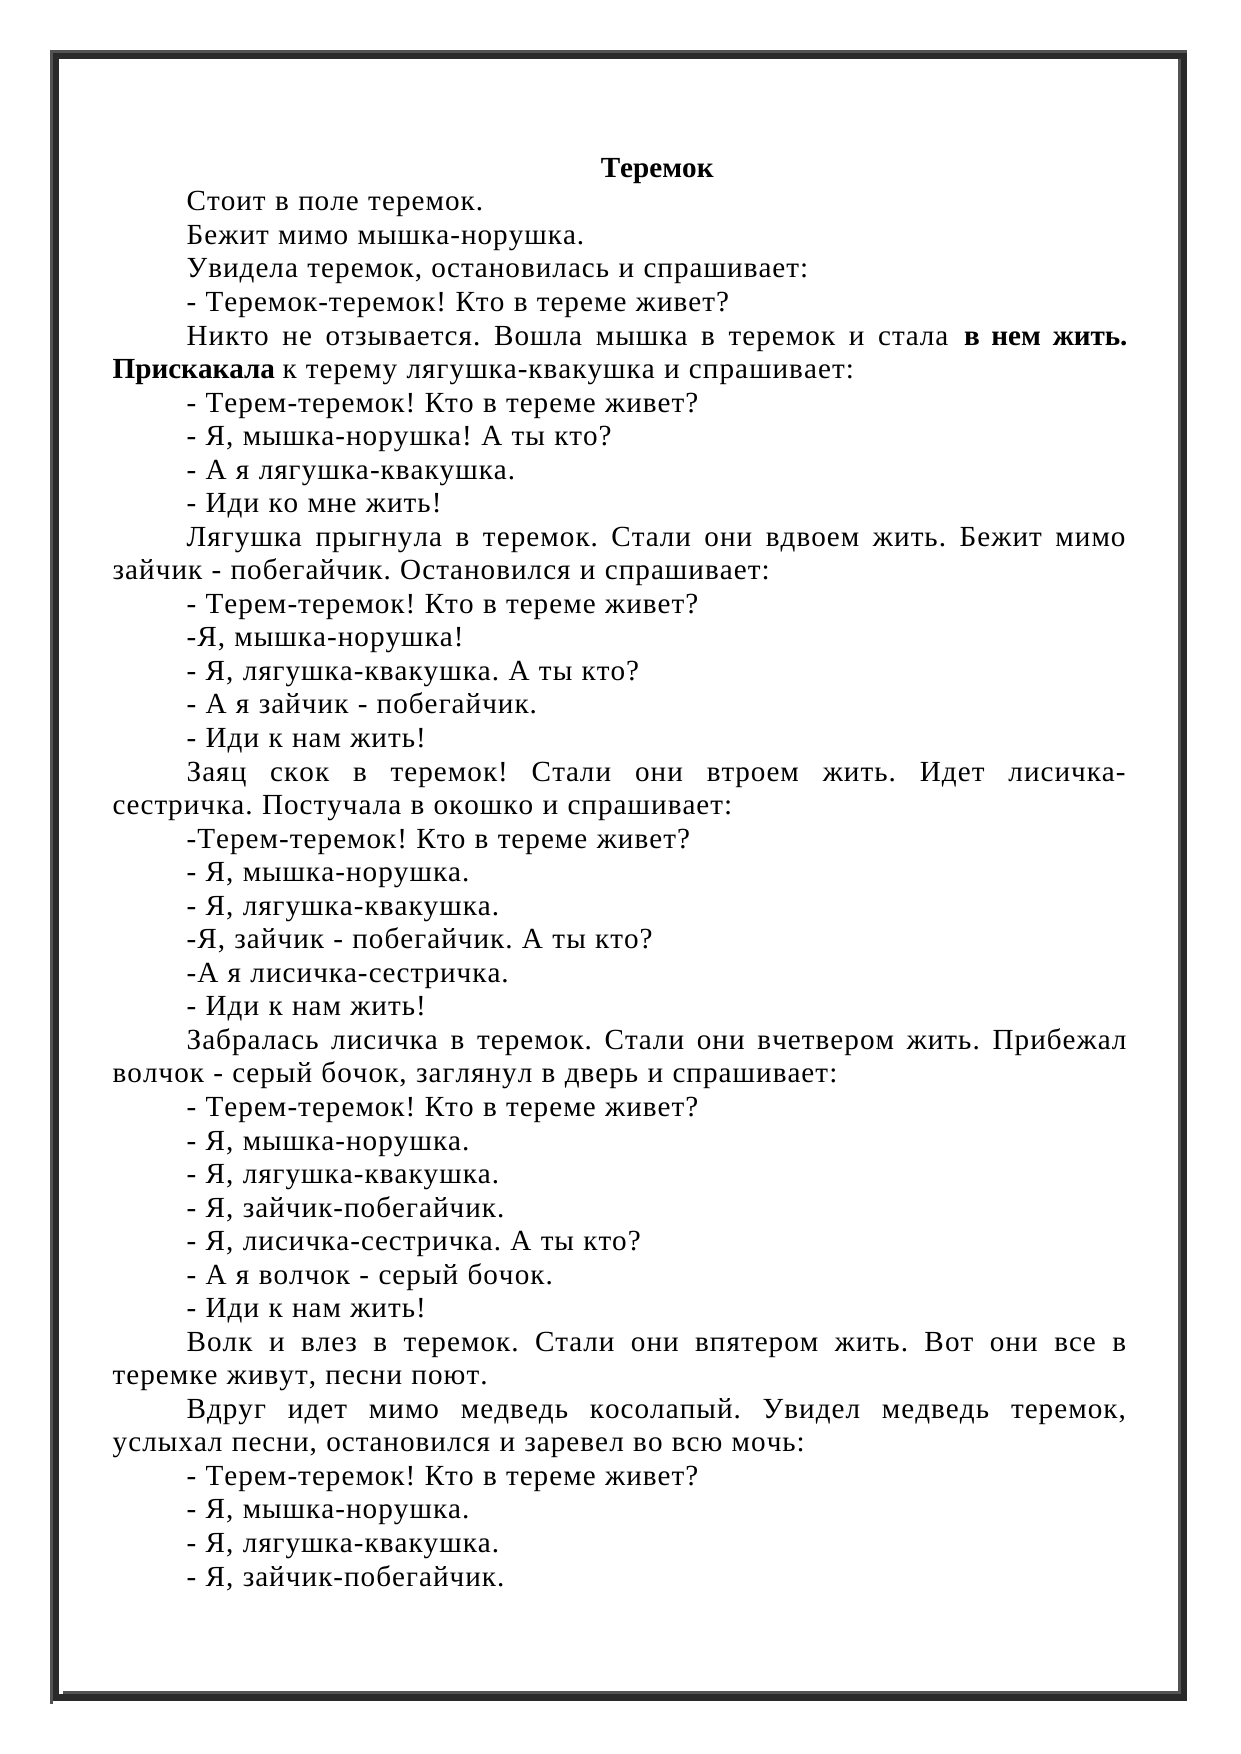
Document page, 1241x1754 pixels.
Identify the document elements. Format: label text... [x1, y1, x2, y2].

text - Я, лягушка-квакушка. [112, 888, 1128, 921]
text Стоит в поле теремок. [112, 183, 1128, 217]
text Волк и влез в теремок. Стали они впятером жить. Вот они все в теремке живут, песни поют. [112, 1324, 1128, 1391]
text -Я, зайчик - побегайчик. А ты кто? [112, 921, 1128, 955]
text - Я, лягушка-квакушка. А ты кто? [112, 653, 1128, 687]
text Никто не отзывается. Вошла мышка в теремок и стала в нем жить. Прискакала к терему лягушка-квакушка и спрашивает: [112, 318, 1128, 385]
text - А я лягушка-квакушка. [112, 452, 1128, 485]
text - Я, зайчик-побегайчик. [112, 1190, 1128, 1223]
text Теремок [112, 150, 1128, 183]
text - А я зайчик - побегайчик. [112, 687, 1128, 720]
text Лягушка прыгнула в теремок. Стали они вдвоем жить. Бежит мимо зайчик - побегайчик. Остановился и спрашивает: [112, 519, 1128, 586]
text - Я, мышка-норушка. [112, 854, 1128, 888]
text - Иди ко мне жить! [112, 485, 1128, 519]
text - Я, зайчик-побегайчик. [112, 1559, 1128, 1592]
text - Терем-теремок! Кто в тереме живет? [112, 1458, 1128, 1492]
text Увидела теремок, остановилась и спрашивает: [112, 251, 1128, 284]
text -Терем-теремок! Кто в тереме живет? [112, 821, 1128, 854]
text - Иди к нам жить! [112, 1290, 1128, 1324]
text Забралась лисичка в теремок. Стали они вчетвером жить. Прибежал волчок - серый бочок, заглянул в дверь и спрашивает: [112, 1022, 1128, 1089]
text Вдруг идет мимо медведь косолапый. Увидел медведь теремок, услыхал песни, остановился и заревел во всю мочь: [112, 1391, 1128, 1458]
text - Я, мышка-норушка! А ты кто? [112, 418, 1128, 452]
text Заяц скок в теремок! Стали они втроем жить. Идет лисичка-сестричка. Постучала в окошко и спрашивает: [112, 754, 1128, 821]
text - Теремок-теремок! Кто в тереме живет? [112, 284, 1128, 318]
text - Терем-теремок! Кто в тереме живет? [112, 385, 1128, 418]
text - Я, мышка-норушка. [112, 1123, 1128, 1156]
text -А я лисичка-сестричка. [112, 955, 1128, 988]
text -Я, мышка-норушка! [112, 619, 1128, 653]
text Бежит мимо мышка-норушка. [112, 217, 1128, 251]
text - Терем-теремок! Кто в тереме живет? [112, 1089, 1128, 1123]
text - Я, мышка-норушка. [112, 1492, 1128, 1525]
text - Я, лягушка-квакушка. [112, 1156, 1128, 1190]
text - Я, лисичка-сестричка. А ты кто? [112, 1223, 1128, 1257]
text - Терем-теремок! Кто в тереме живет? [112, 586, 1128, 619]
text - Иди к нам жить! [112, 988, 1128, 1022]
text - А я волчок - серый бочок. [112, 1257, 1128, 1290]
text - Иди к нам жить! [112, 720, 1128, 754]
text - Я, лягушка-квакушка. [112, 1525, 1128, 1559]
